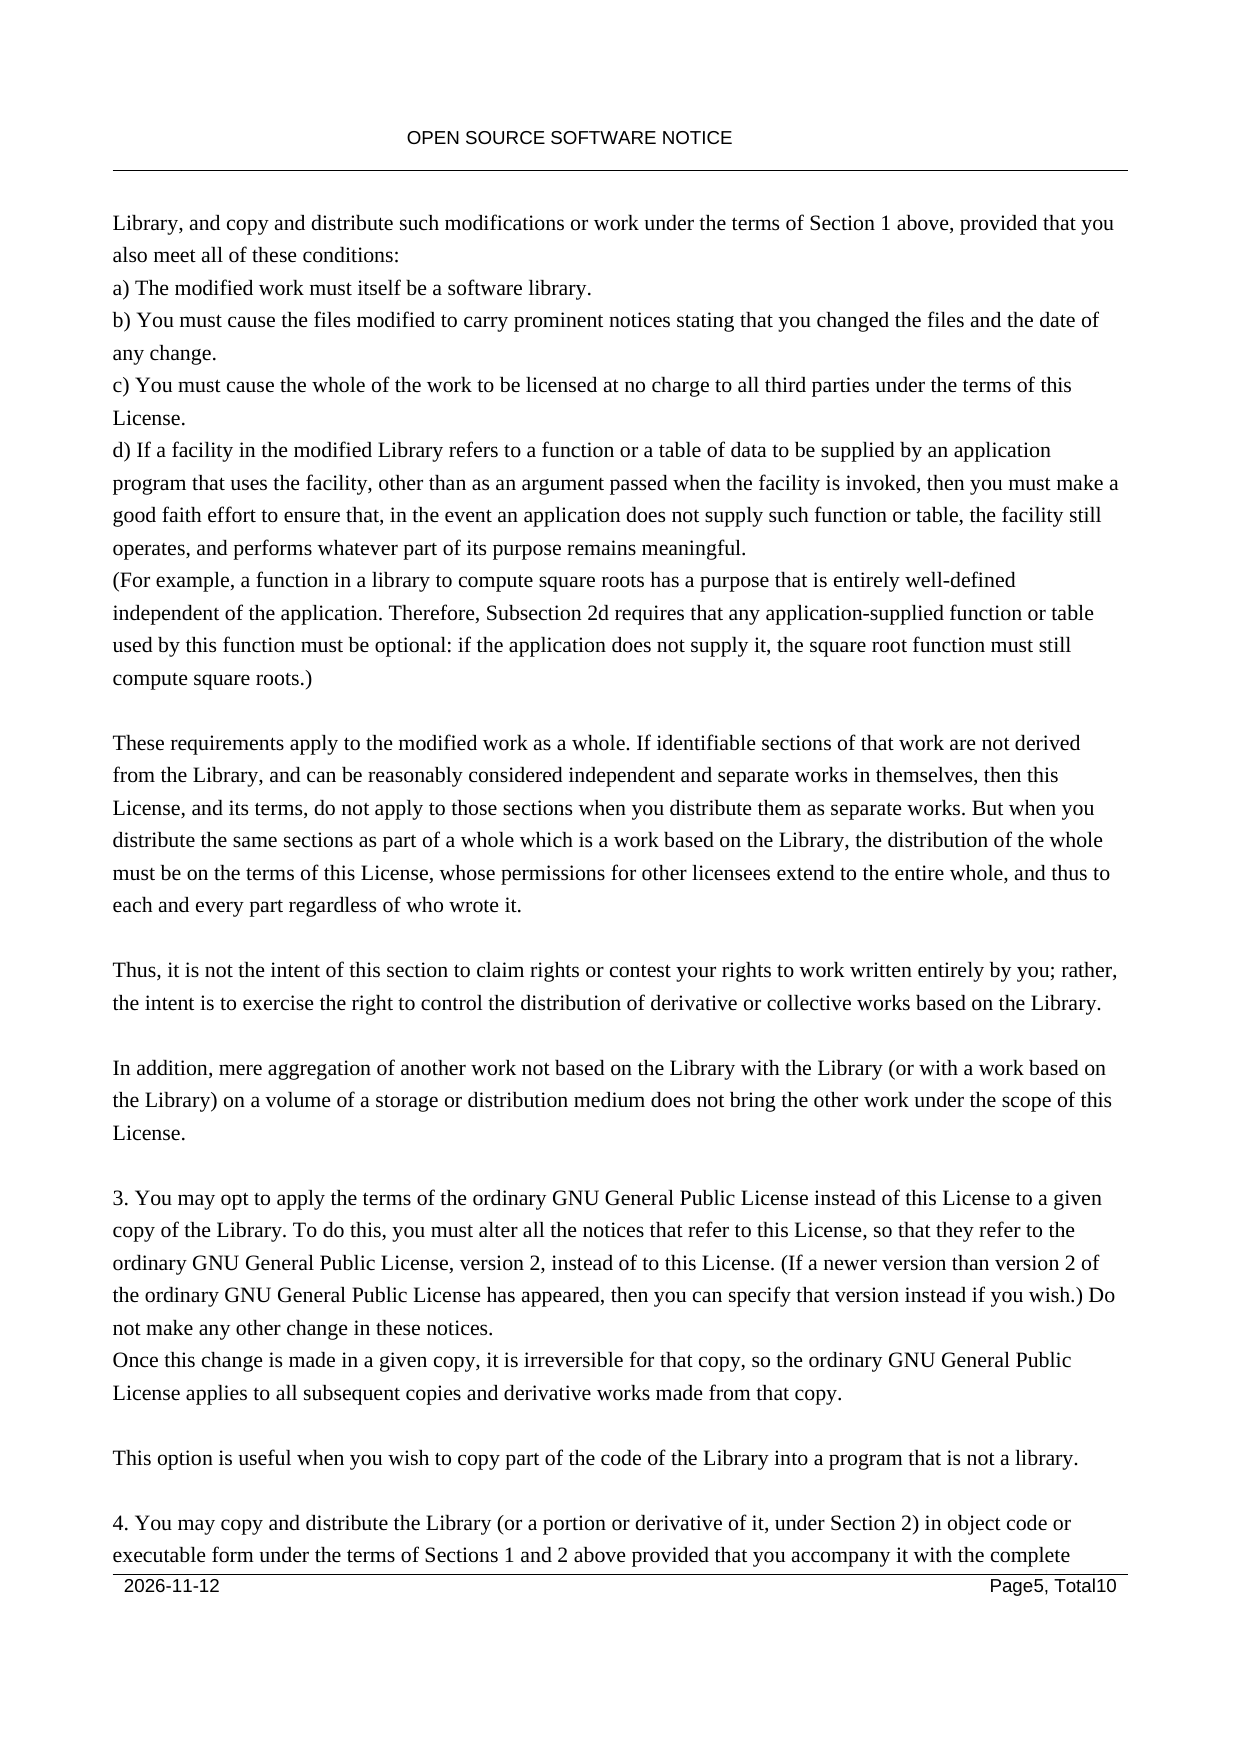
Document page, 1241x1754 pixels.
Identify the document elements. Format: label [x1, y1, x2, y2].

text [112, 206, 1128, 1571]
